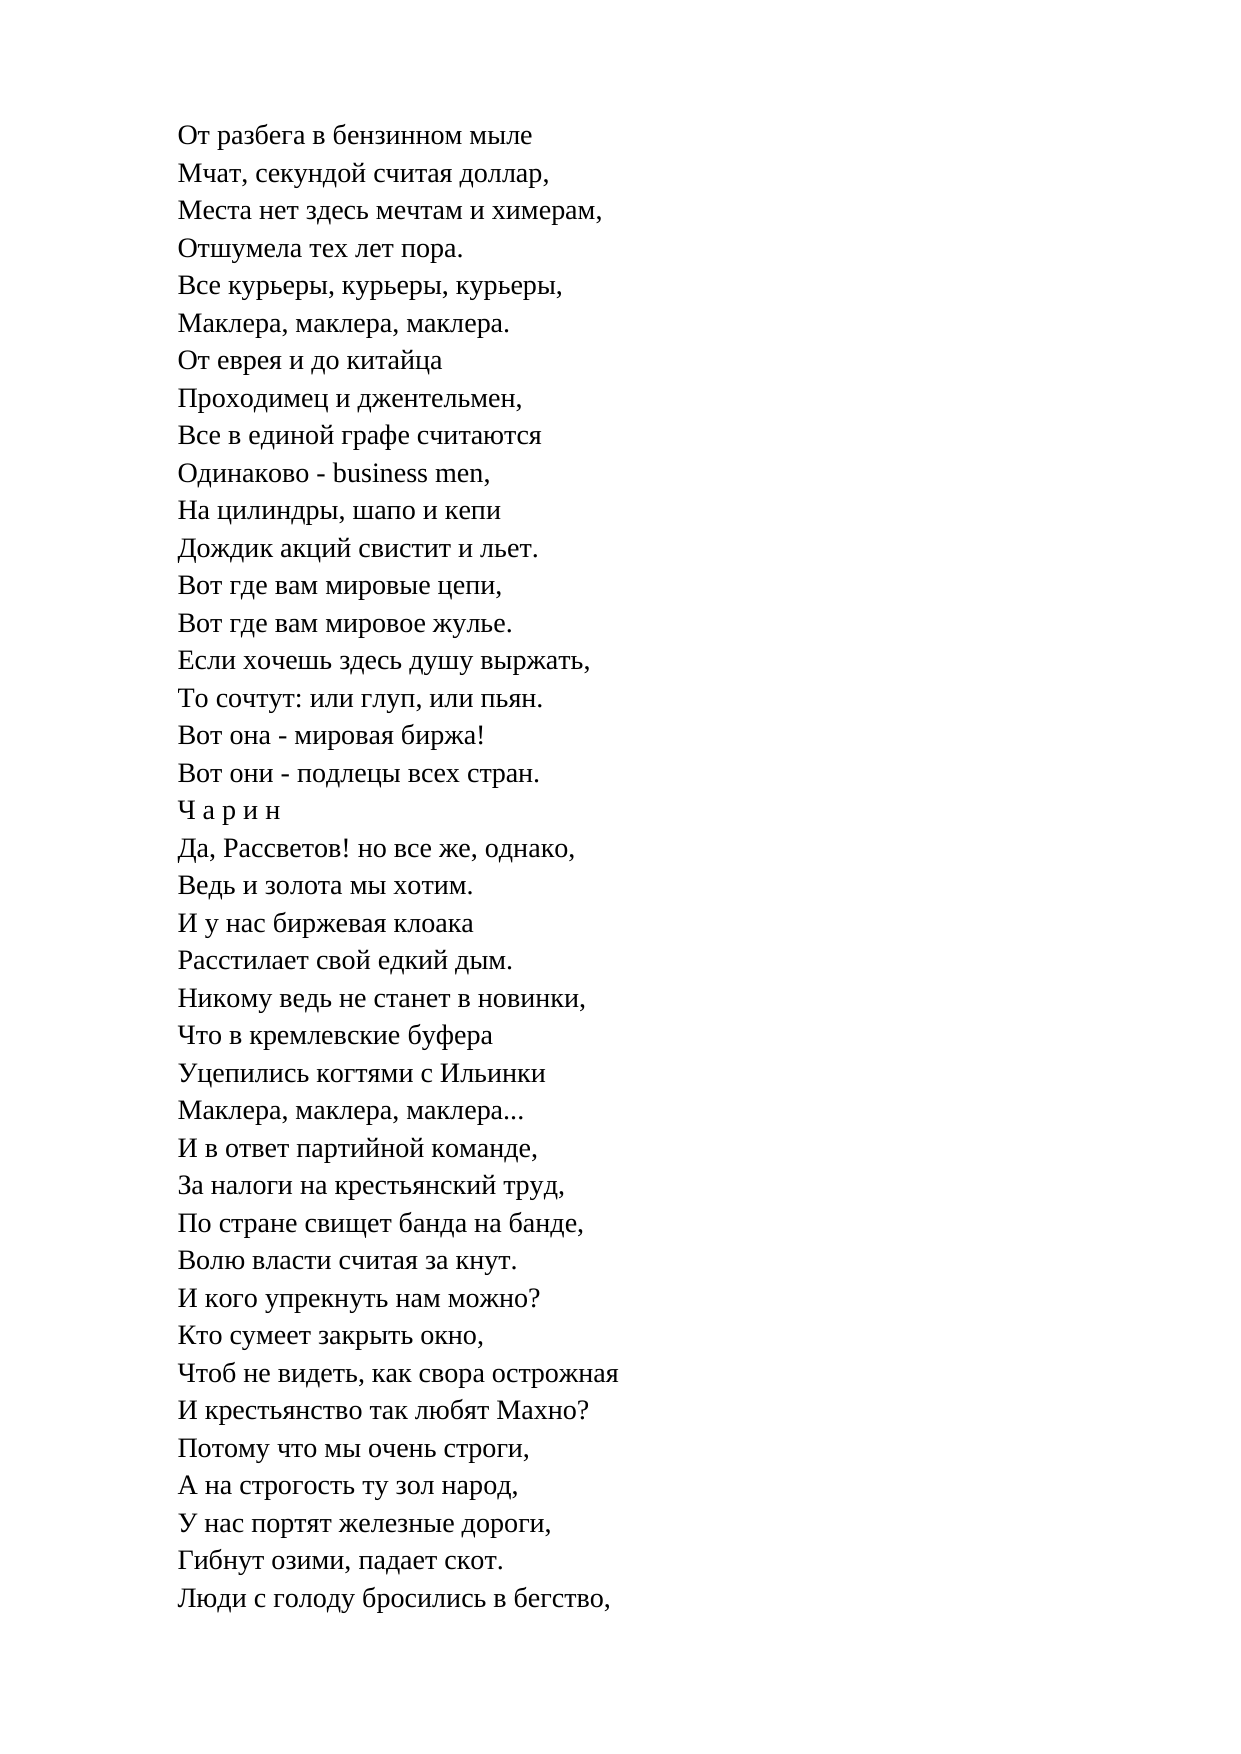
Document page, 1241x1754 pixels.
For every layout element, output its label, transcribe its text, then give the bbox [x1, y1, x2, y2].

text Дождик акций свистит и льет. [177, 531, 1152, 563]
text Ч а р и н [177, 793, 1152, 826]
text А на строгость ту зол народ, [177, 1468, 1152, 1501]
text Вот они - подлецы всех стран. [177, 756, 1152, 788]
text За налоги на крестьянский труд, [177, 1168, 1152, 1201]
text Никому ведь не станет в новинки, [177, 981, 1152, 1013]
text Отшумела тех лет пора. [177, 231, 1152, 263]
text Кто сумеет закрыть окно, [177, 1318, 1152, 1351]
text И в ответ партийной команде, [177, 1131, 1152, 1163]
text От еврея и до китайца [177, 343, 1152, 376]
text Чтоб не видеть, как свора острожная [177, 1356, 1152, 1388]
text Проходимец и джентельмен, [177, 381, 1152, 413]
text Маклера, маклера, маклера... [177, 1093, 1152, 1126]
text Волю власти считая за кнут. [177, 1243, 1152, 1276]
text По стране свищет банда на банде, [177, 1206, 1152, 1238]
text Расстилает свой едкий дым. [177, 943, 1152, 976]
text И кого упрекнуть нам можно? [177, 1281, 1152, 1313]
text Люди с голоду бросились в бегство, [177, 1581, 1152, 1613]
text Мчат, секундой считая доллар, [177, 156, 1152, 188]
text Места нет здесь мечтам и химерам, [177, 193, 1152, 226]
text Ведь и золота мы хотим. [177, 868, 1152, 901]
text Все курьеры, курьеры, курьеры, [177, 268, 1152, 301]
text Маклера, маклера, маклера. [177, 306, 1152, 338]
text Вот она - мировая биржа! [177, 718, 1152, 751]
text Все в единой графе считаются [177, 418, 1152, 451]
text И у нас биржевая клоака [177, 906, 1152, 938]
text Вот где вам мировое жулье. [177, 606, 1152, 638]
text Гибнут озими, падает скот. [177, 1543, 1152, 1576]
text На цилиндры, шапо и кепи [177, 493, 1152, 526]
text Что в кремлевские буфера [177, 1018, 1152, 1051]
text Да, Рассветов! но все же, однако, [177, 831, 1152, 863]
text От разбега в бензинном мыле [177, 118, 1152, 151]
text То сочтут: или глуп, или пьян. [177, 681, 1152, 713]
text Вот где вам мировые цепи, [177, 568, 1152, 601]
text Если хочешь здесь душу выржать, [177, 643, 1152, 676]
text И крестьянство так любят Махно? [177, 1393, 1152, 1426]
text У нас портят железные дороги, [177, 1506, 1152, 1538]
text Одинаково - business men, [177, 456, 1152, 488]
text Потому что мы очень строги, [177, 1431, 1152, 1463]
text Уцепились когтями с Ильинки [177, 1056, 1152, 1088]
